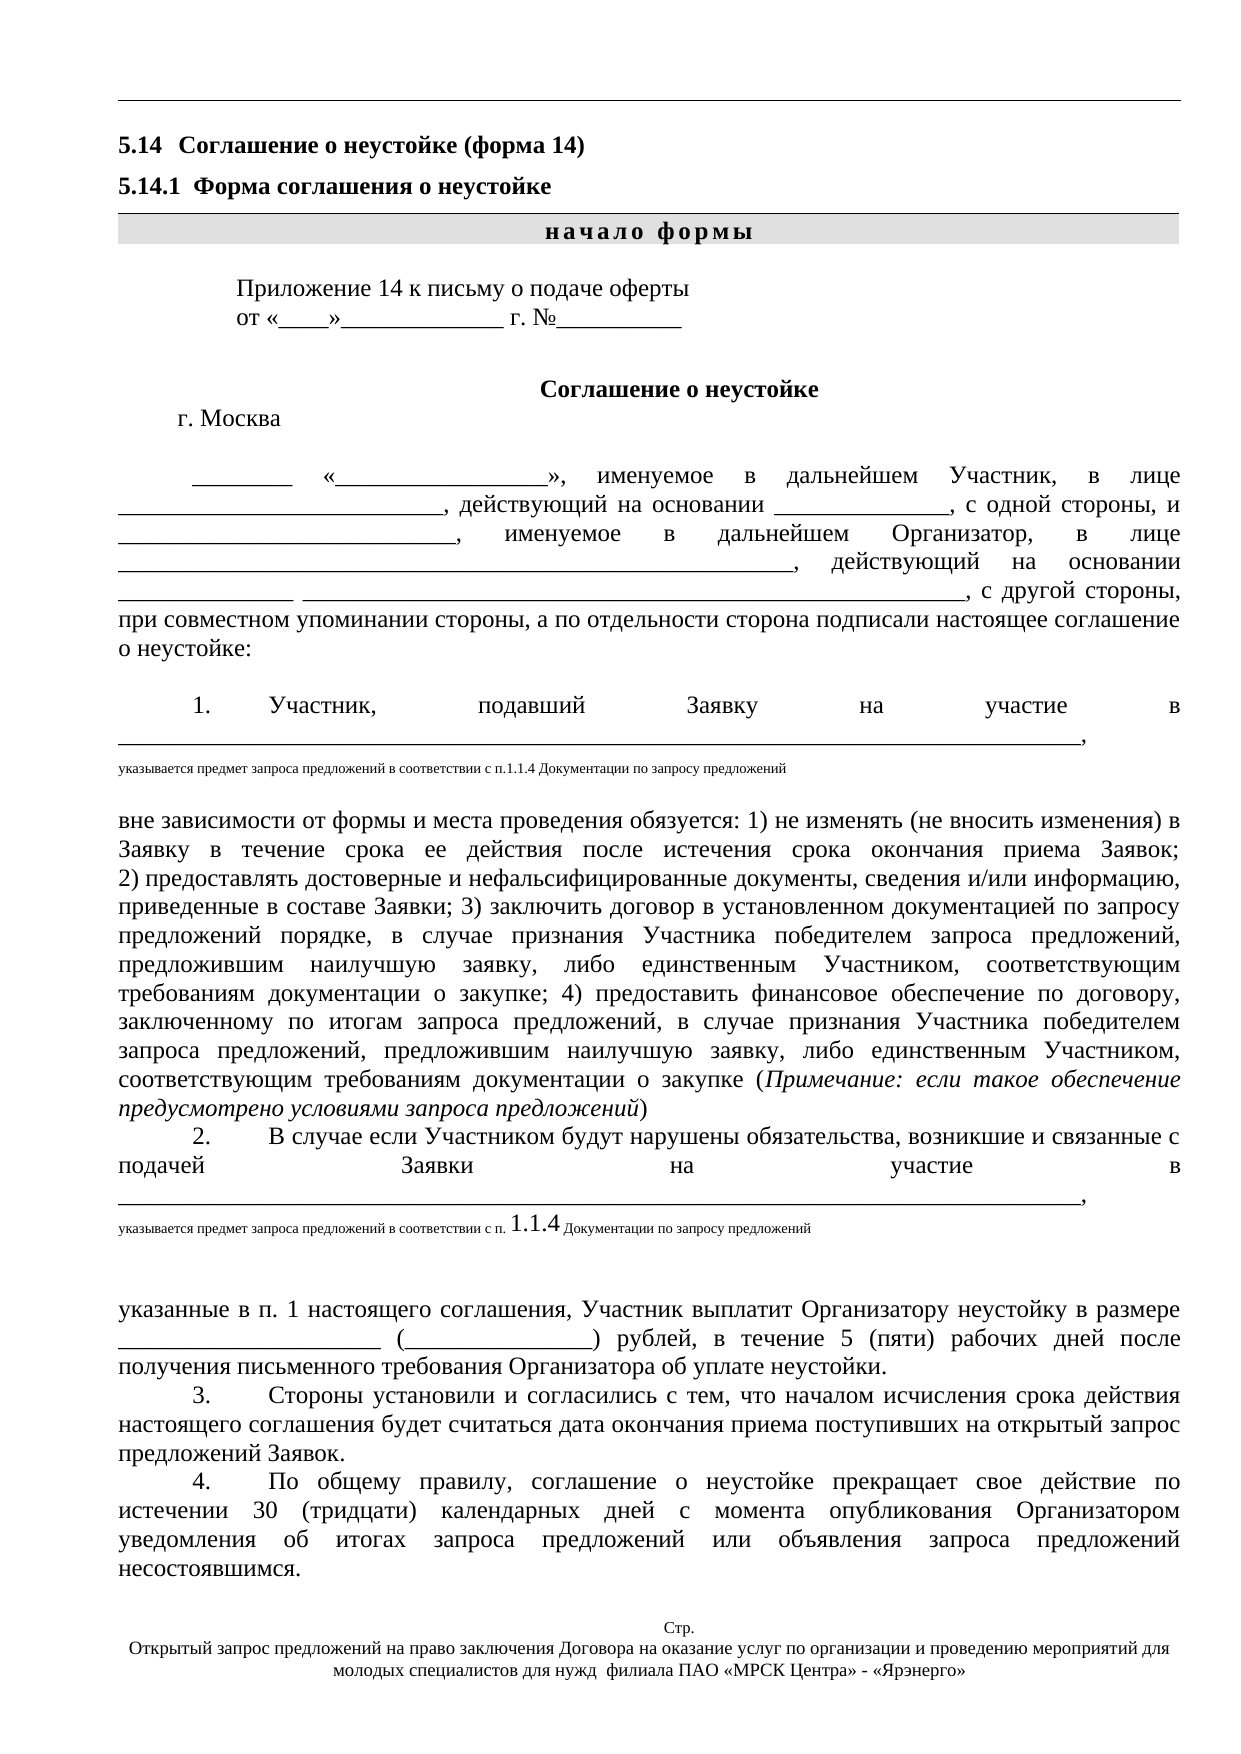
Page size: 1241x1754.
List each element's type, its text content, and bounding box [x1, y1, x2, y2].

text Приложение 14 к письму о подаче оферты от «____»_____________ г. №__________ [236, 273, 1181, 331]
text г. Москва [118, 403, 1181, 431]
text вне зависимости от формы и места проведения обязуется: 1) не изменять (не вносить изменения) в Заявку в течение срока ее действия после истечения срока окончания приема Заявок; 2) предоставлять достоверные и нефальсифицированные документы, сведения и/или информацию, приведенные в составе Заявки; 3) заключить договор в установленном документацией по запросу предложений порядке, в случае признания Участника победителем запроса предложений, предложившим наилучшую заявку, либо единственным Участником, соответствующим требованиям документации о закупке; 4) предоставить финансовое обеспечение по договору, заключенному по итогам запроса предложений, в случае признания Участника победителем запроса предложений, предложившим наилучшую заявку, либо единственным Участником, соответствующим требованиям документации о закупке (Примечание: если такое обеспечение предусмотрено условиями запроса предложений) [118, 805, 1181, 1121]
text ________ «_________________», именуемое в дальнейшем Участник, в лице __________________________, действующий на основании ______________, с одной стороны, и ___________________________, именуемое в дальнейшем Организатор, в лице ______________________________________________________, действующий на основании ______________ _____________________________________________________, с другой стороны, при совместном упоминании стороны, а по отдельности сторона подписали настоящее соглашение о неустойке: [118, 460, 1181, 661]
list Участник, подавший Заявку на участие в _____________________________________________________________________________, [118, 690, 1181, 748]
list По общему правилу, соглашение о неустойке прекращает свое действие по истечении 30 (тридцати) календарных дней с момента опубликования Организатором уведомления об итогах запроса предложений или объявления запроса предложений несостоявшимся. [118, 1466, 1181, 1581]
text указанные в п. 1 настоящего соглашения, Участник выплатит Организатору неустойку в размере _____________________ (_______________) рублей, в течение 5 (пяти) рабочих дней после получения письменного требования Организатора об уплате неустойки. [118, 1294, 1181, 1380]
subtitle Соглашение о неустойке (форма 14) [118, 130, 1181, 159]
subtitle Форма соглашения о неустойке [118, 171, 1181, 200]
text указывается предмет запроса предложений в соответствии с п.1.1.4 Документации по запросу предложений [118, 748, 1181, 776]
text начало формы [118, 214, 1179, 244]
text указывается предмет запроса предложений в соответствии с п. 1.1.4 Документации по запросу предложений [118, 1208, 1181, 1236]
list В случае если Участником будут нарушены обязательства, возникшие и связанные с подачей Заявки на участие в _____________________________________________________________________________, [118, 1121, 1181, 1208]
list Стороны установили и согласились с тем, что началом исчисления срока действия настоящего соглашения будет считаться дата окончания приема поступивших на открытый запрос предложений Заявок. [118, 1380, 1181, 1466]
text Соглашение о неустойке [118, 374, 1181, 403]
